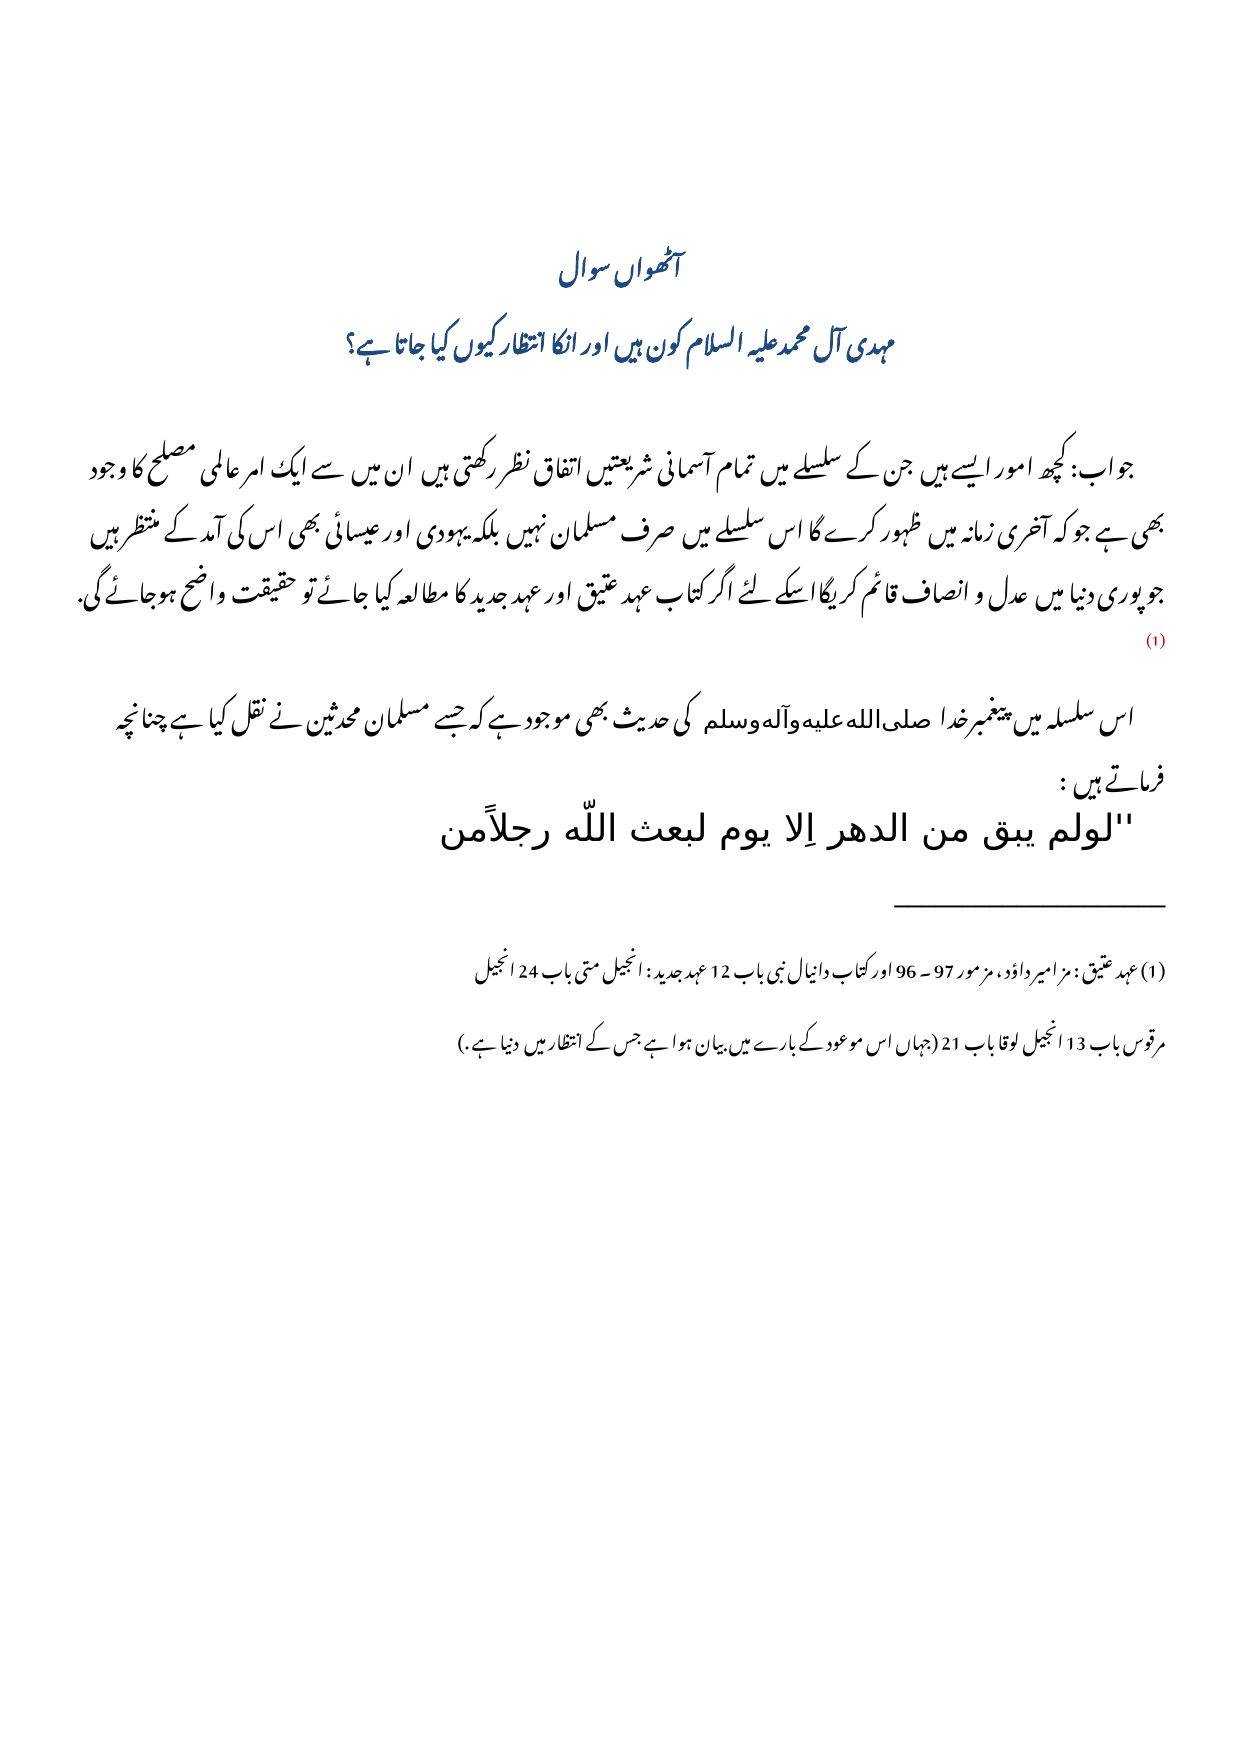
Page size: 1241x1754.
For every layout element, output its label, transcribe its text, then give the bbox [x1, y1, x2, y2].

subtitle آٹھواں سوال [75, 231, 1165, 294]
text ''لولم یبق من الدهر اِلا یوم لبعث اللّه رجلاًمن [75, 806, 1165, 850]
text مرقوس باب 13 انجیل لوقا باب 21 (جہاں اس موعود کے بارے میں بیان ہوا ہے جس کے انتظار میں دنیا ہے .) [75, 1014, 1165, 1061]
text جواب: کچھ امور ایسے ہیں جن کے سلسلے میں تمام آسمانی شریعتیں اتفاق نظر رکھتی ہیں ان میں سے ایک امر عالمی مصلح کا وجود بھی ہے جو کہ آخری زمانہ میں ظہور کرے گا اس سلسلے میں صرف مسلمان نہیں بلکہ یہودی اور عیسائی بھی اس کی آمد کے منتظر ہیں جو پوری دنیا میں عدل و انصاف قائم کریگااسکے لئے اگر کتاب عہد عتیق اور عہد جدید کا مطالعہ کیا جائے تو حقیقت واضح ہوجائے گی. (1) [75, 431, 1165, 681]
text (1) عہد عتیق : مز امیر داؤد ، مز مور 97 ۔ 96 اور کتاب دانیال نبی باب 12 عہد جدید : انجیل متی باب 24 انجیل [75, 943, 1165, 989]
subtitle مہدی آل محمدعلیہ السلام کون ہیں اور انکا انتظار کیوں کیا جاتا ہے؟ [75, 306, 1165, 369]
text ____________________ [75, 850, 1165, 918]
text اس سلسلہ میں پیغمبرخدا صلى‌الله‌عليه‌وآله‌وسلم کی حدیث بھی موجود ہے کہ جسے مسلمان محدثین نے نقل کیا ہے چنانچہ فرماتے ہیں : [75, 681, 1165, 806]
